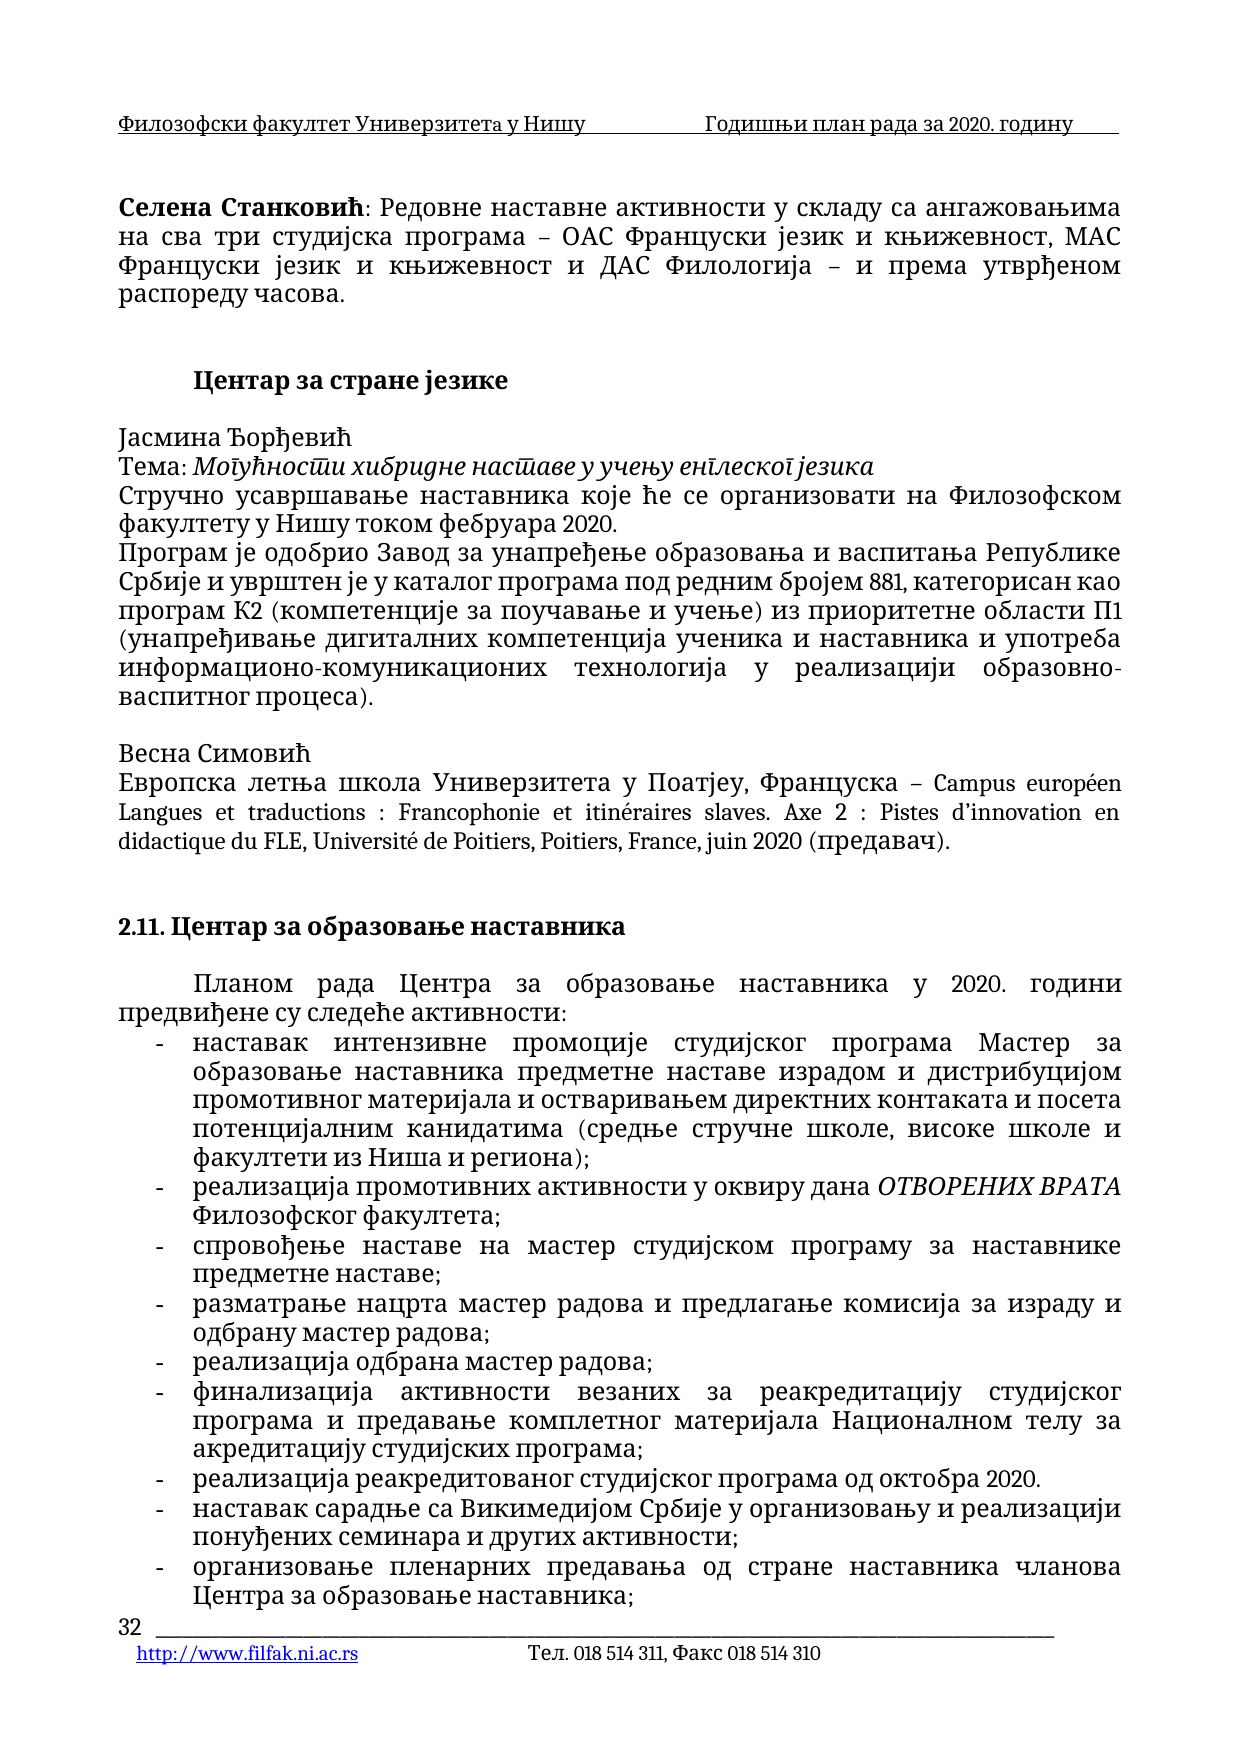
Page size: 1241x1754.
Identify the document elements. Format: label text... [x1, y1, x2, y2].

text Планом рада Центра за образовање наставника у 2020. години предвиђене су следеће активности: [118, 970, 1122, 1028]
list финализација активности везаних за реакредитацију студијског програма и предавање комплетног материјала Националном телу за акредитацију студијских програма; [155, 1377, 1122, 1464]
list спровођење наставе на мастер студијском програму за наставнике предметне наставе; [155, 1231, 1122, 1289]
text Весна Симовић [118, 740, 1122, 769]
text Центар за стране језике [118, 367, 1122, 395]
list наставак сарадње са Викимедијом Србије у организовању и реализацији понуђених семинара и других активности; [155, 1494, 1122, 1552]
list наставак интензивне промоције студијског програма Мастер за образовање наставника предметне наставе израдом и дистрибуцијом промотивног материјала и остваривањем директних контаката и посета потенцијалним канидатима (средње стручне школе, високе школе и факултети из Ниша и региона); [155, 1028, 1122, 1172]
text Тема: Могућности хибридне наставе у учењу енглеског језика [118, 453, 1122, 482]
text Програм је одобрио Завод за унапређење образовања и васпитања Републике Србије и уврштен је у каталог програма под редним бројем 881, категорисан као програм К2 (компетенције за поучавање и учење) из приоритетне области П1 (унапређивање дигиталних компетенција ученика и наставника и употреба информационо-комуникационих технологија у реализацији образовно-васпитног процеса). [118, 539, 1122, 712]
text Европска летња школа Универзитета у Поатјеу, Француска – Campus européen Langues et traductions : Francophonie et itinéraires slaves. Axe 2 : Pistes d’innovation en didactique du FLE, Université de Poitiers, Poitiers, France, juin 2020 (предавач). [118, 769, 1122, 855]
list реализација промотивних активности у оквиру дана ОТВОРЕНИХ ВРАТА Филозофског факултета; [155, 1172, 1122, 1231]
text Селена Станковић: Редовне наставне активности у складу са ангажовањима на сва три студијска програма – ОАС Француски језик и књижевност, МАС Француски језик и књижевност и ДАС Филологија – и према утврђеном распореду часова. [118, 194, 1122, 309]
text Јасмина Ђорђевић [118, 424, 1122, 453]
list реализација реакредитованог студијског програма од октобра 2020. [155, 1464, 1122, 1494]
list разматрање нацрта мастер радова и предлагање комисија за израду и одбрану мастер радова; [155, 1289, 1122, 1347]
list организовање пленарних предавања од стране наставника чланова Центра за образовање наставника; [155, 1552, 1122, 1610]
text Стручно усавршавање наставника које ће се организовати на Филозофском факултету у Нишу током фебруара 2020. [118, 482, 1122, 539]
list реализација одбрана мастер радова; [155, 1347, 1122, 1377]
text 2.11. Центар за образовање наставника [118, 913, 1122, 942]
